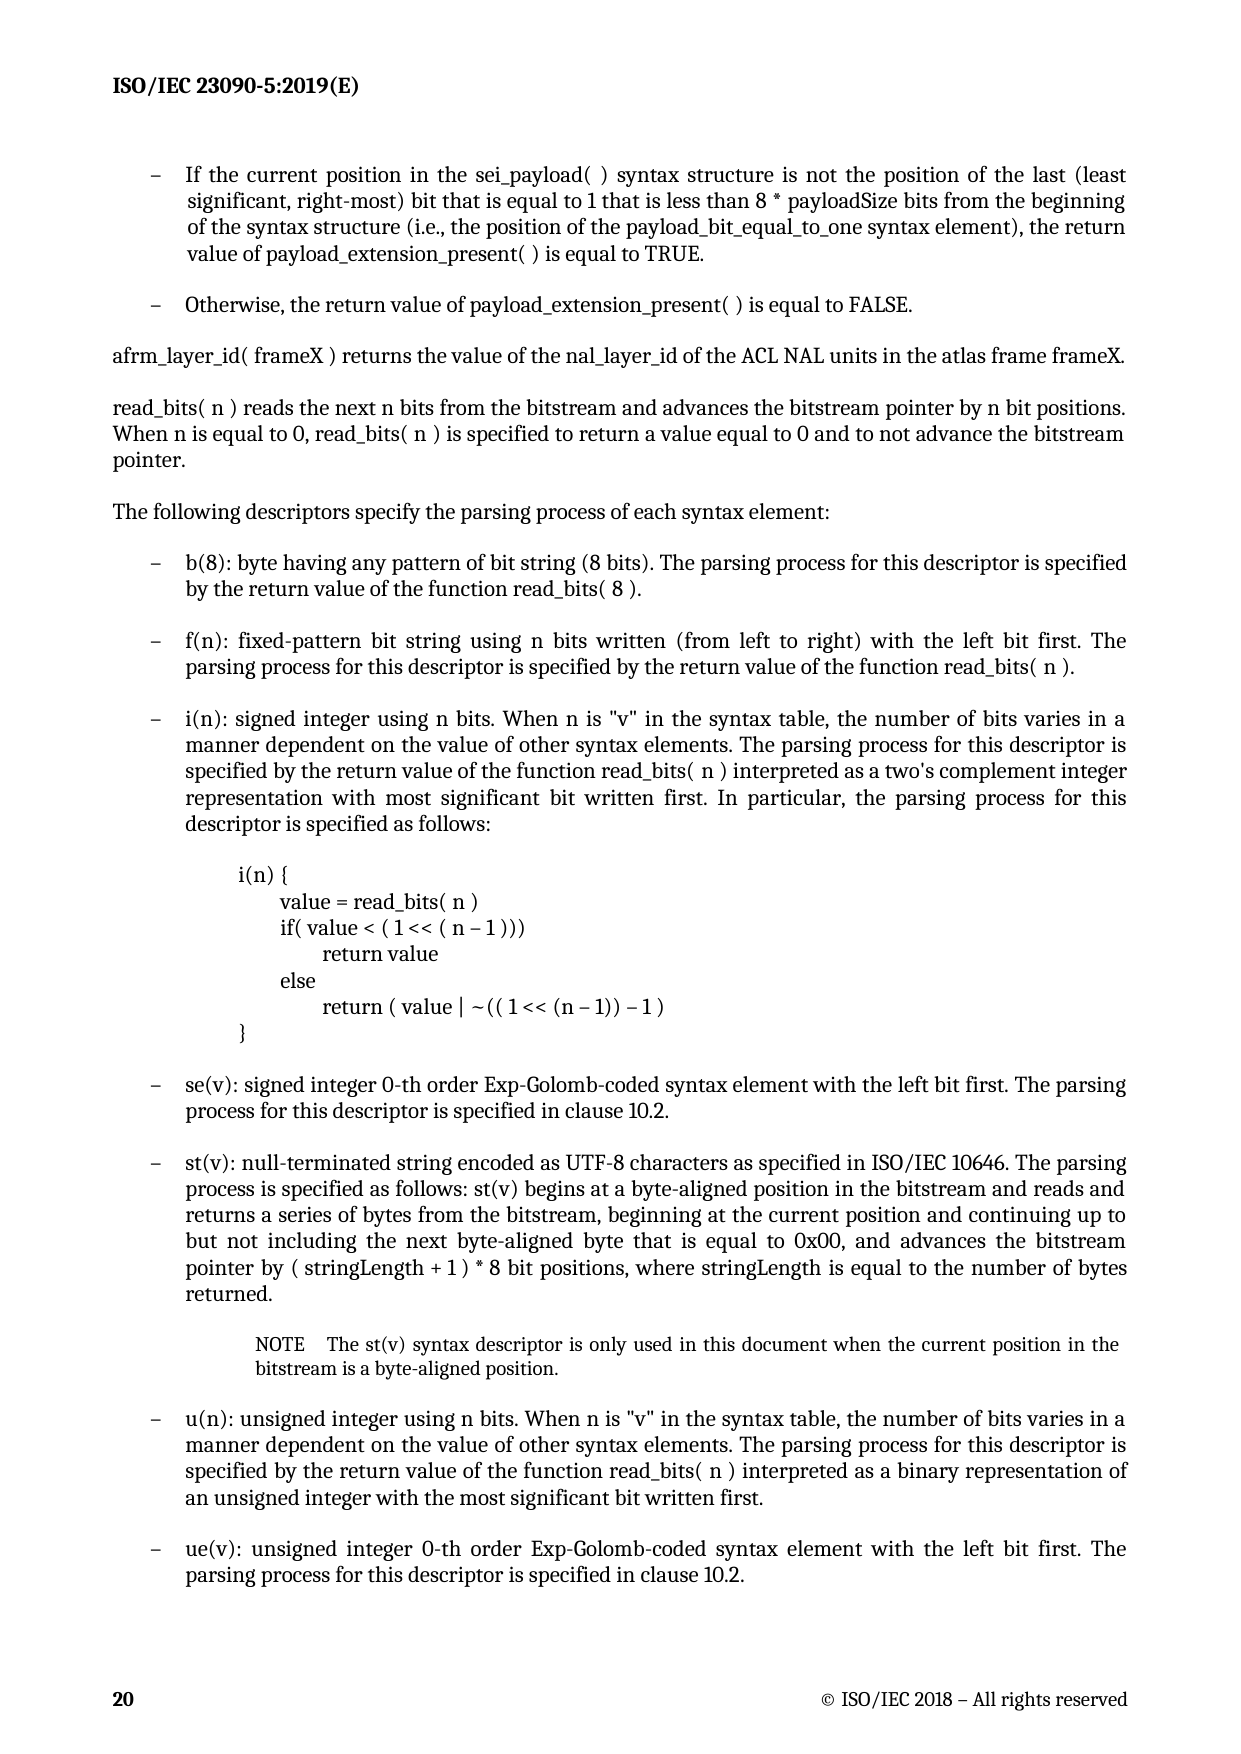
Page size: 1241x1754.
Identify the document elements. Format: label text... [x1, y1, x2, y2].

text The following descriptors specify the parsing process of each syntax element: [112, 498, 1128, 525]
list If the current position in the sei_payload( ) syntax structure is not the position of the last (least significant, right-most) bit that is equal to 1 that is less than 8 * payloadSize bits from the beginning of the syntax structure (i.e., the position of the payload_bit_equal_to_one syntax element), the return value of payload_extension_present( ) is equal to TRUE. [150, 161, 1128, 267]
text – ue(v): unsigned integer 0-th order Exp-Golomb-coded syntax element with the left bit first. The parsing process for this descriptor is specified in clause 10.2. [150, 1536, 1128, 1588]
text – i(n): signed integer using n bits. When n is "v" in the syntax table, the number of bits varies in a manner dependent on the value of other syntax elements. The parsing process for this descriptor is specified by the return value of the function read_bits( n ) interpreted as a two's complement integer representation with most significant bit written first. In particular, the parsing process for this descriptor is specified as follows: [150, 705, 1128, 837]
text read_bits( n ) reads the next n bits from the bitstream and advances the bitstream pointer by n bit positions. When n is equal to 0, read_bits( n ) is specified to return a value equal to 0 and to not advance the bitstream pointer. [112, 394, 1128, 473]
text i(n) { value = read_bits( n ) if( value < ( 1 << ( n – 1 ))) return value else return ( value | ~(( 1 << (n – 1)) – 1 ) } [150, 862, 1128, 1047]
text afrm_layer_id( frameX ) returns the value of the nal_layer_id of the ACL NAL units in the atlas frame frameX. [112, 343, 1128, 369]
text – st(v): null-terminated string encoded as UTF-8 characters as specified in ISO/IEC 10646. The parsing process is specified as follows: st(v) begins at a byte-aligned position in the bitstream and reads and returns a series of bytes from the bitstream, beginning at the current position and continuing up to but not including the next byte-aligned byte that is equal to 0x00, and advances the bitstream pointer by ( stringLength + 1 ) * 8 bit positions, where stringLength is equal to the number of bytes returned. [150, 1149, 1128, 1307]
text NOTE The st(v) syntax descriptor is only used in this document when the current position in the bitstream is a byte-aligned position. [112, 1332, 1128, 1380]
text – f(n): fixed-pattern bit string using n bits written (from left to right) with the left bit first. The parsing process for this descriptor is specified by the return value of the function read_bits( n ). [150, 628, 1128, 680]
text – u(n): unsigned integer using n bits. When n is "v" in the syntax table, the number of bits varies in a manner dependent on the value of other syntax elements. The parsing process for this descriptor is specified by the return value of the function read_bits( n ) interpreted as a binary representation of an unsigned integer with the most significant bit written first. [150, 1405, 1128, 1511]
list Otherwise, the return value of payload_extension_present( ) is equal to FALSE. [150, 292, 1128, 318]
text – b(8): byte having any pattern of bit string (8 bits). The parsing process for this descriptor is specified by the return value of the function read_bits( 8 ). [150, 550, 1128, 603]
text – se(v): signed integer 0-th order Exp-Golomb-coded syntax element with the left bit first. The parsing process for this descriptor is specified in clause 10.2. [150, 1072, 1128, 1124]
